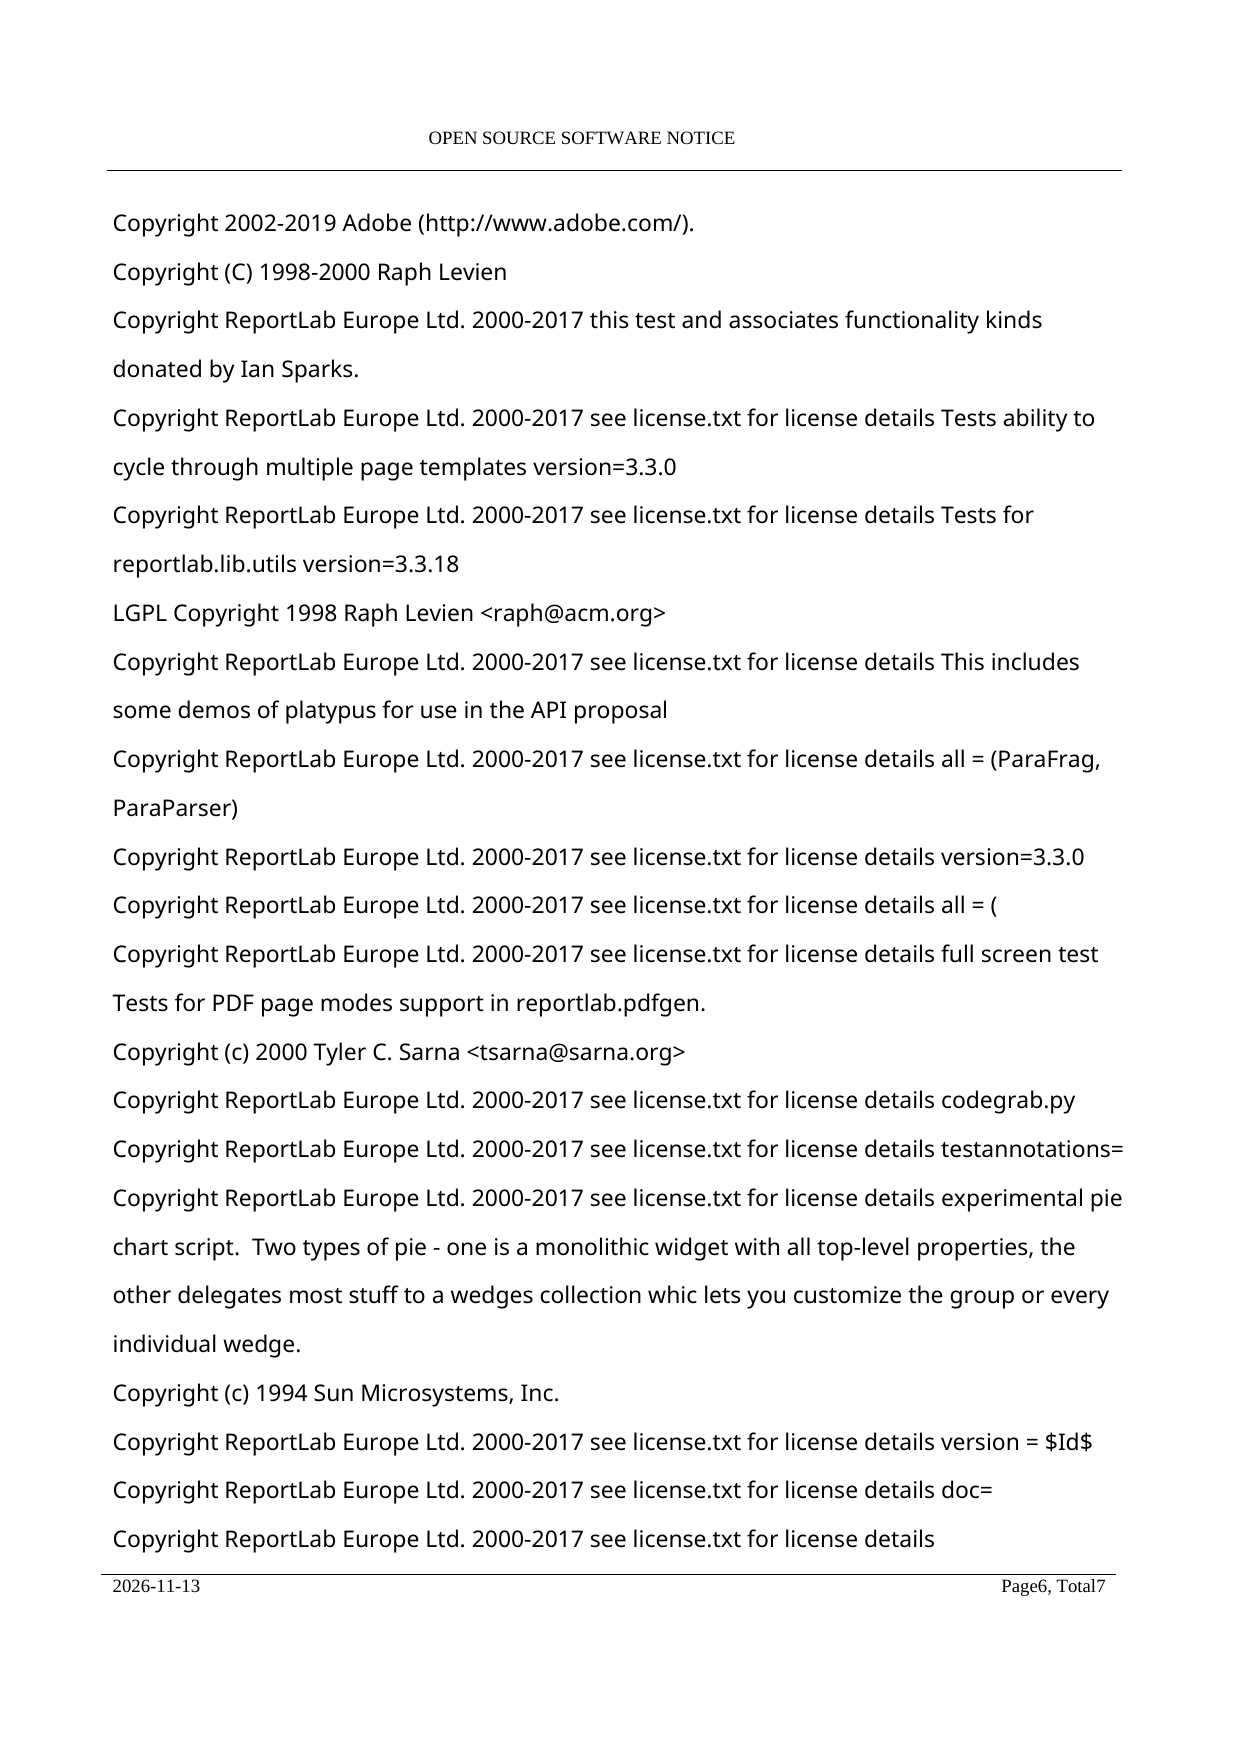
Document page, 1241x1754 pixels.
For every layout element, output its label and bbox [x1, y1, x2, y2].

text [112, 206, 1128, 1555]
